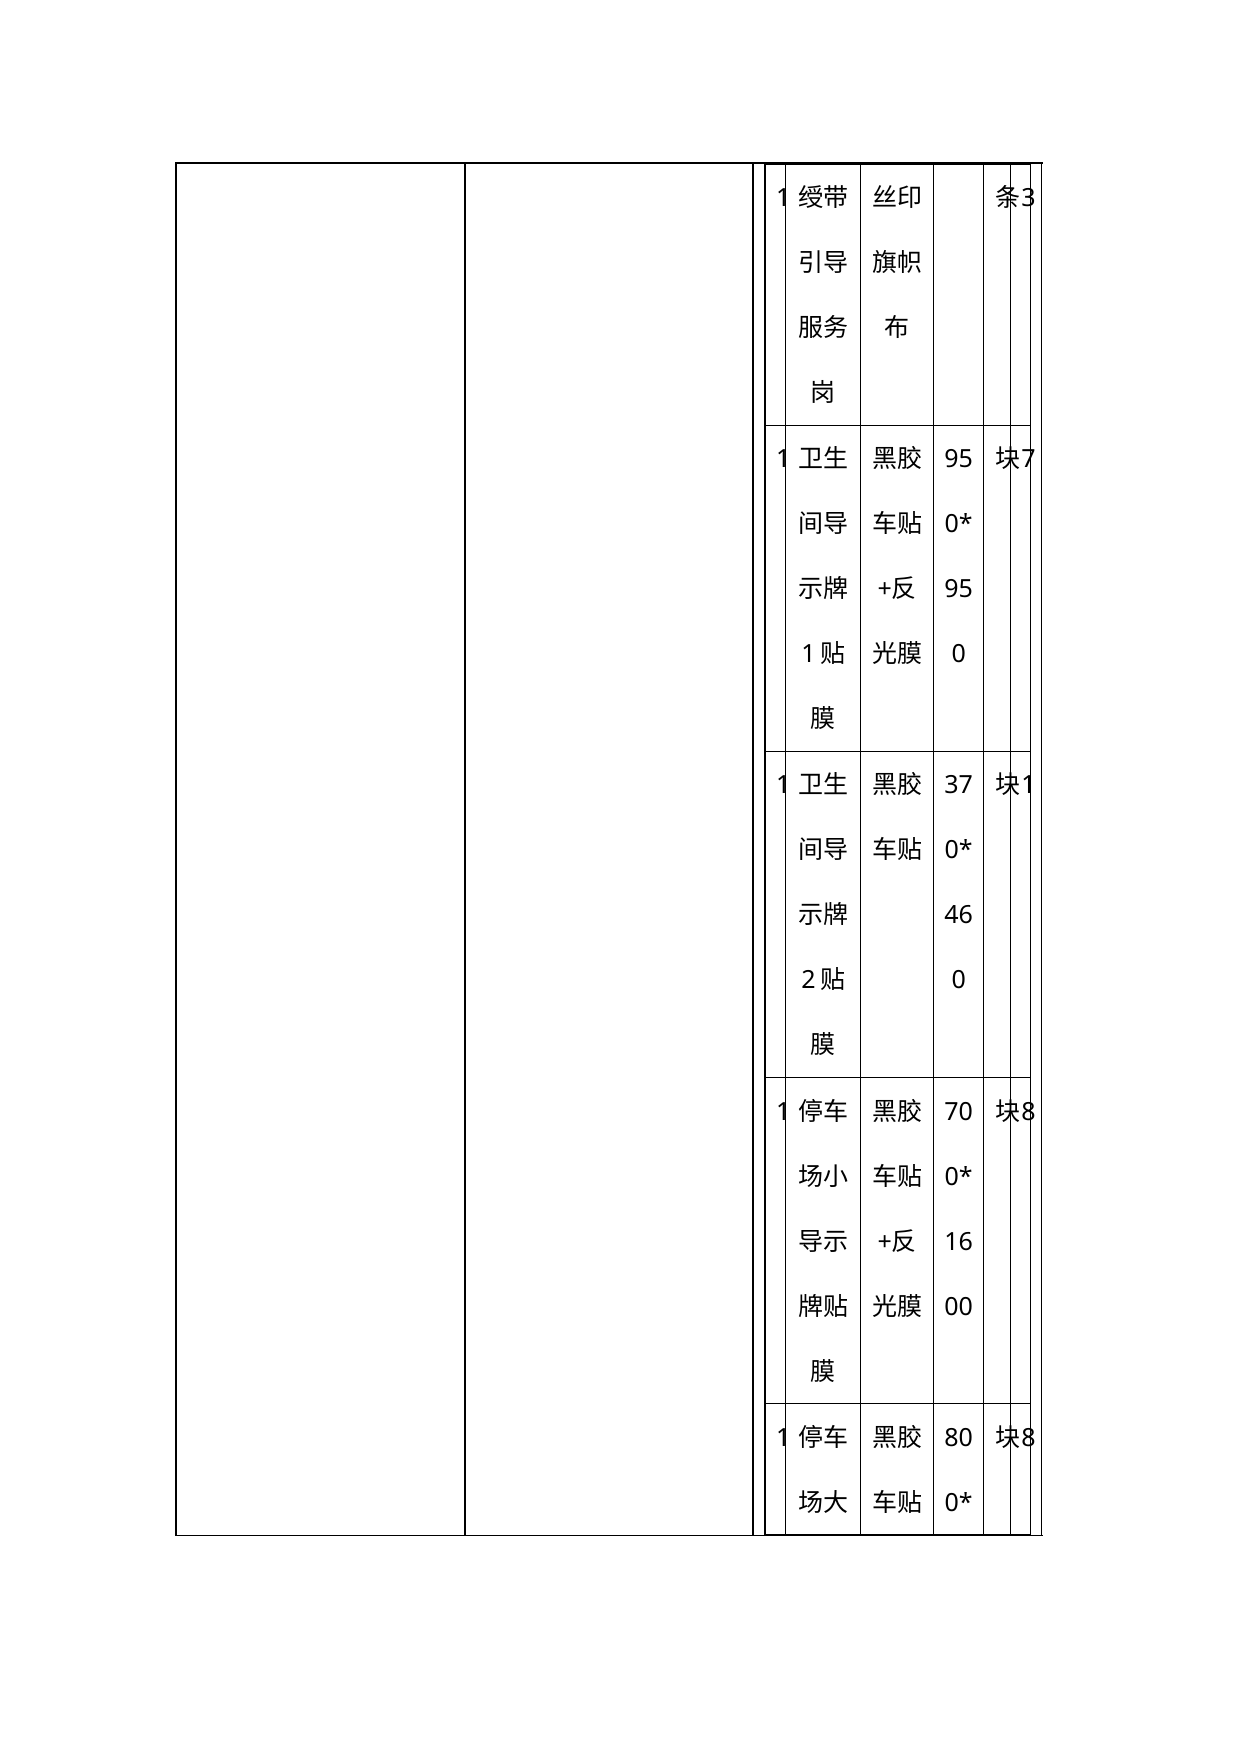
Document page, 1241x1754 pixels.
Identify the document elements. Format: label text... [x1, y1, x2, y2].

table_cell 一、展板内容： 备注：以上费用含设计、安装、运输 二、标识标牌内容： [861, 426, 933, 751]
table_cell 一、展板内容： 备注：以上费用含设计、安装、运输 二、标识标牌内容： [861, 752, 933, 1077]
table_cell 一、展板内容： 备注：以上费用含设计、安装、运输 二、标识标牌内容： [786, 752, 860, 1077]
table_cell 一、展板内容： 备注：以上费用含设计、安装、运输 二、标识标牌内容： [1011, 426, 1030, 751]
table_cell 一、展板内容： 备注：以上费用含设计、安装、运输 二、标识标牌内容： [1011, 1078, 1030, 1403]
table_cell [934, 1404, 983, 1534]
table_cell 一、展板内容： 备注：以上费用含设计、安装、运输 二、标识标牌内容： [861, 1078, 933, 1403]
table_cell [786, 1404, 860, 1534]
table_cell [934, 165, 983, 425]
table_cell 一、展板内容： 备注：以上费用含设计、安装、运输 二、标识标牌内容： [786, 426, 860, 751]
table_cell 一、展板内容： 备注：以上费用含设计、安装、运输 二、标识标牌内容： [766, 426, 785, 751]
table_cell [984, 1404, 1010, 1534]
table_cell 一、展板内容： 备注：以上费用含设计、安装、运输 二、标识标牌内容： [984, 752, 1010, 1077]
table_cell 一、展板内容： 备注：以上费用含设计、安装、运输 二、标识标牌内容： [766, 752, 785, 1077]
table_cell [861, 165, 933, 425]
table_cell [786, 165, 860, 425]
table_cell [1031, 164, 1041, 1535]
table_cell 一、展板内容： 备注：以上费用含设计、安装、运输 二、标识标牌内容： [934, 1078, 983, 1403]
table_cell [1011, 165, 1030, 425]
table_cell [766, 1404, 785, 1534]
table_cell 1 [177, 164, 464, 1535]
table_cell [766, 165, 785, 425]
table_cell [754, 164, 764, 1535]
table_cell 一、展板内容： 备注：以上费用含设计、安装、运输 二、标识标牌内容： [934, 426, 983, 751]
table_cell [861, 1404, 933, 1534]
table_cell 一、展板内容： 备注：以上费用含设计、安装、运输 二、标识标牌内容： [934, 752, 983, 1077]
table_cell 一、展板内容： 备注：以上费用含设计、安装、运输 二、标识标牌内容： [1011, 752, 1030, 1077]
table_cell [984, 165, 1010, 425]
table_cell 一、展板内容： 备注：以上费用含设计、安装、运输 二、标识标牌内容： [766, 1078, 785, 1403]
table_cell 一、展板内容： 备注：以上费用含设计、安装、运输 二、标识标牌内容： [984, 426, 1010, 751]
table_cell [466, 164, 752, 1535]
table_cell 一、展板内容： 备注：以上费用含设计、安装、运输 二、标识标牌内容： [786, 1078, 860, 1403]
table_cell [1011, 1404, 1030, 1534]
table_cell 一、展板内容： 备注：以上费用含设计、安装、运输 二、标识标牌内容： [984, 1078, 1010, 1403]
